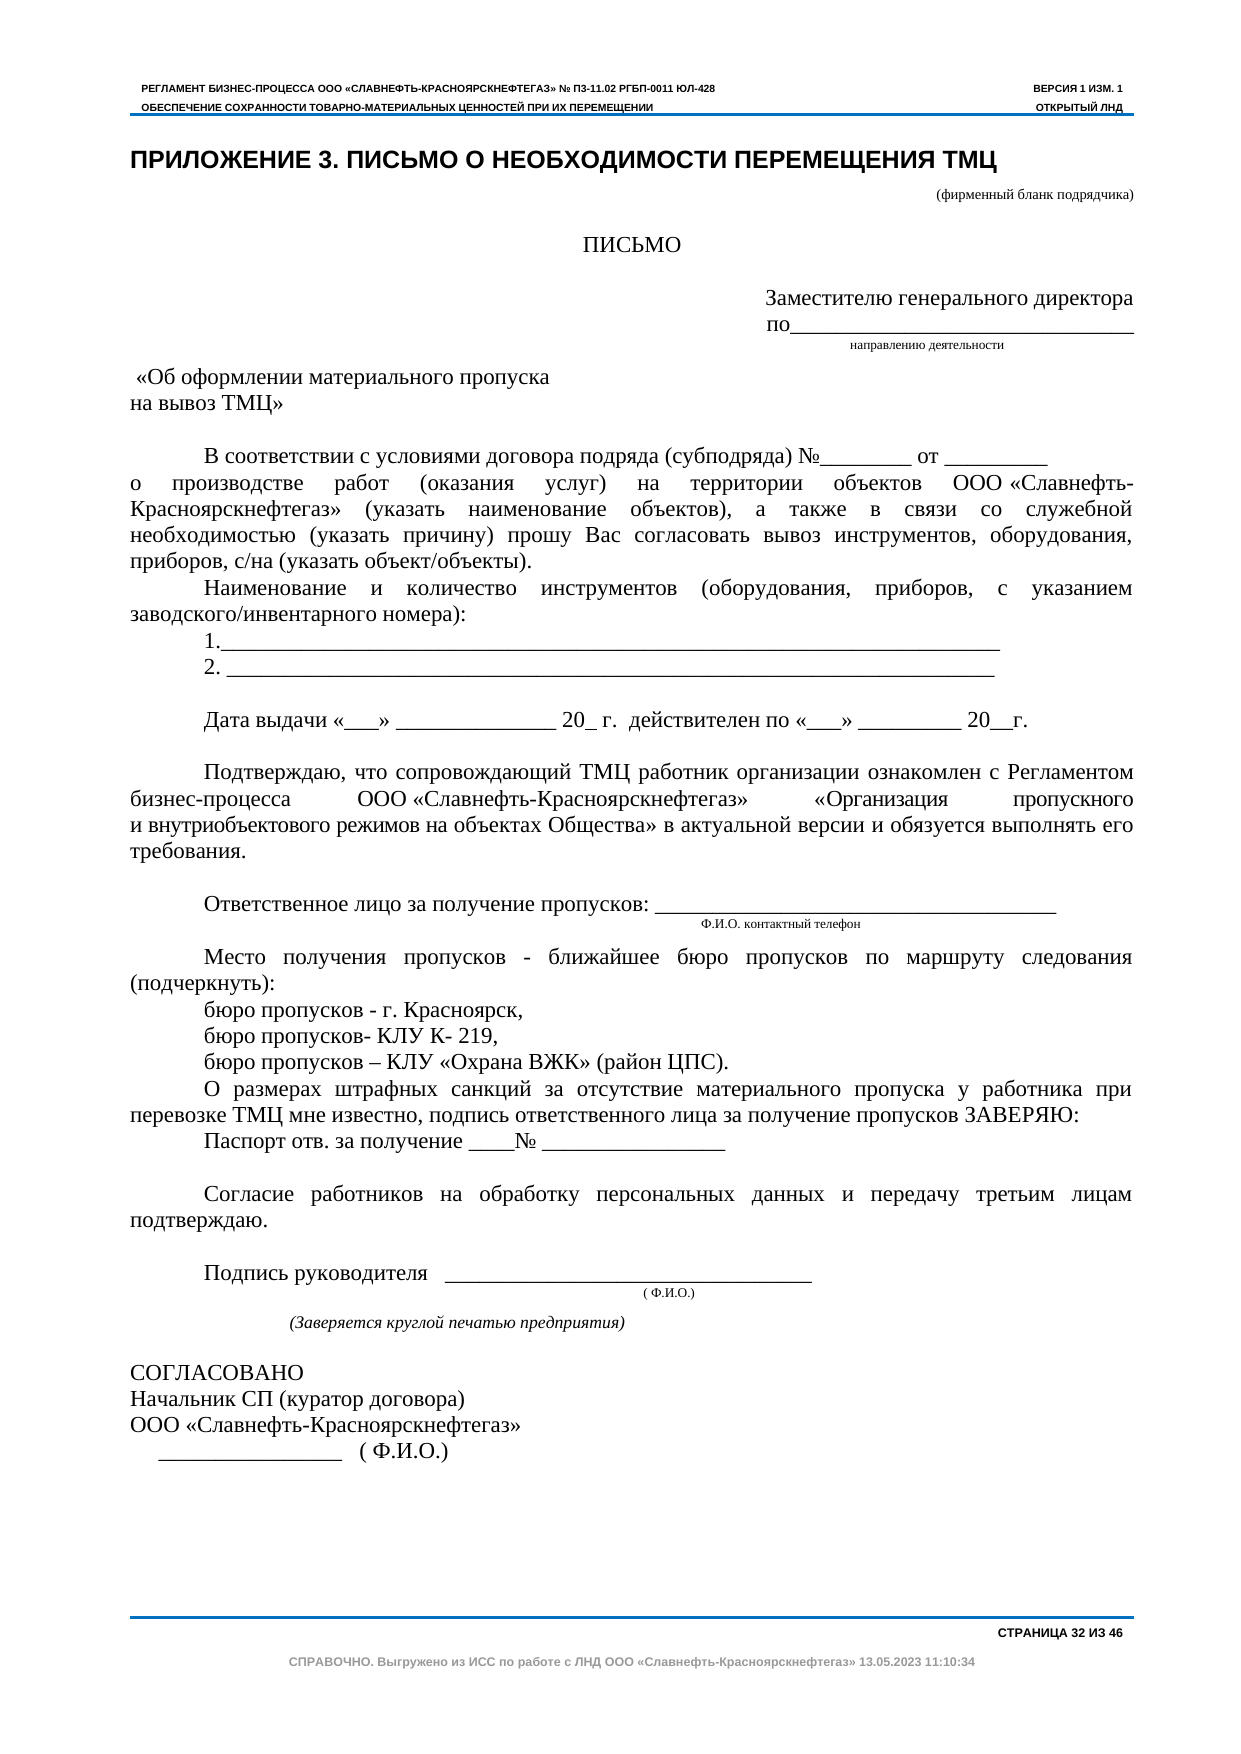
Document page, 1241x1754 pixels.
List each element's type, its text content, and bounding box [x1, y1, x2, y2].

text Заместителю генерального директора [548, 284, 1134, 310]
text по______________________________ [548, 310, 1134, 337]
text ________________ ( Ф.И.О.) [130, 1438, 1134, 1464]
text ООО «Славнефть-Красноярскнефтегаз» [130, 1411, 1134, 1438]
text о производстве работ (оказания услуг) на территории объектов ООО «Славнефть-Красноярскнефтегаз» (указать наименование объектов), а также в связи со служебной необходимостью (указать причину) прошу Вас согласовать вывоз инструментов, оборудования, приборов, с/на (указать объект/объекты). [130, 468, 1134, 574]
text Ответственное лицо за получение пропусков: ___________________________________ [130, 890, 1134, 917]
text (фирменный бланк подрядчика) [548, 174, 1134, 203]
text бюро пропусков – КЛУ «Охрана ВЖК» (район ЦПС). [130, 1048, 1134, 1075]
text Подтверждаю, что сопровождающий ТМЦ работник организации ознакомлен с Регламентом бизнес-процесса ООО «Славнефть-Красноярскнефтегаз» «Организация пропускного и внутриобъектового режимов на объектах Общества» в актуальной версии и обязуется выполнять его требования. [130, 758, 1134, 864]
text 2. ___________________________________________________________________ [130, 653, 1134, 679]
text Начальник СП (куратор договора) [130, 1385, 1134, 1411]
text Подпись руководителя ________________________________ [130, 1259, 1134, 1286]
text СОГЛАСОВАНО [130, 1358, 1134, 1385]
text Паспорт отв. за получение ____№ ________________ [130, 1127, 1134, 1154]
text ПИСЬМО [130, 231, 1134, 258]
text Дата выдачи «___» ______________ 20 г. действителен по «___» _________ 20__г. [130, 706, 1134, 732]
text «Об оформлении материального пропуска [130, 363, 1134, 389]
text В соответствии с условиями договора подряда (субподряда) №________ от _________ [130, 442, 1134, 468]
text Место получения пропусков - ближайшее бюро пропусков по маршруту следования (подчеркнуть): [130, 943, 1134, 996]
text бюро пропусков - г. Красноярск, [130, 996, 1134, 1022]
text на вывоз ТМЦ» [130, 389, 1134, 416]
text направлению деятельности [548, 337, 1134, 363]
text ( Ф.И.О.) [130, 1286, 1134, 1312]
text Согласие работников на обработку персональных данных и передачу третьим лицам подтверждаю. [130, 1180, 1134, 1233]
text Ф.И.О. контактный телефон [130, 917, 1134, 943]
text (Заверяется круглой печатью предприятия) [130, 1312, 1134, 1332]
text О размерах штрафных санкций за отсутствие материального пропуска у работника при перевозке ТМЦ мне известно, подпись ответственного лица за получение пропусков ЗАВЕРЯЮ: [130, 1075, 1134, 1127]
text Наименование и количество инструментов (оборудования, приборов, с указанием заводского/инвентарного номера): [130, 574, 1134, 627]
text бюро пропусков- КЛУ К- 219, [130, 1022, 1134, 1048]
text 1.____________________________________________________________________ [130, 627, 1134, 653]
text ПРИЛОЖЕНИЕ 3. ПИСЬМО О НЕОБХОДИМОСТИ ПЕРЕМЕЩЕНИЯ ТМЦ [130, 145, 1134, 174]
